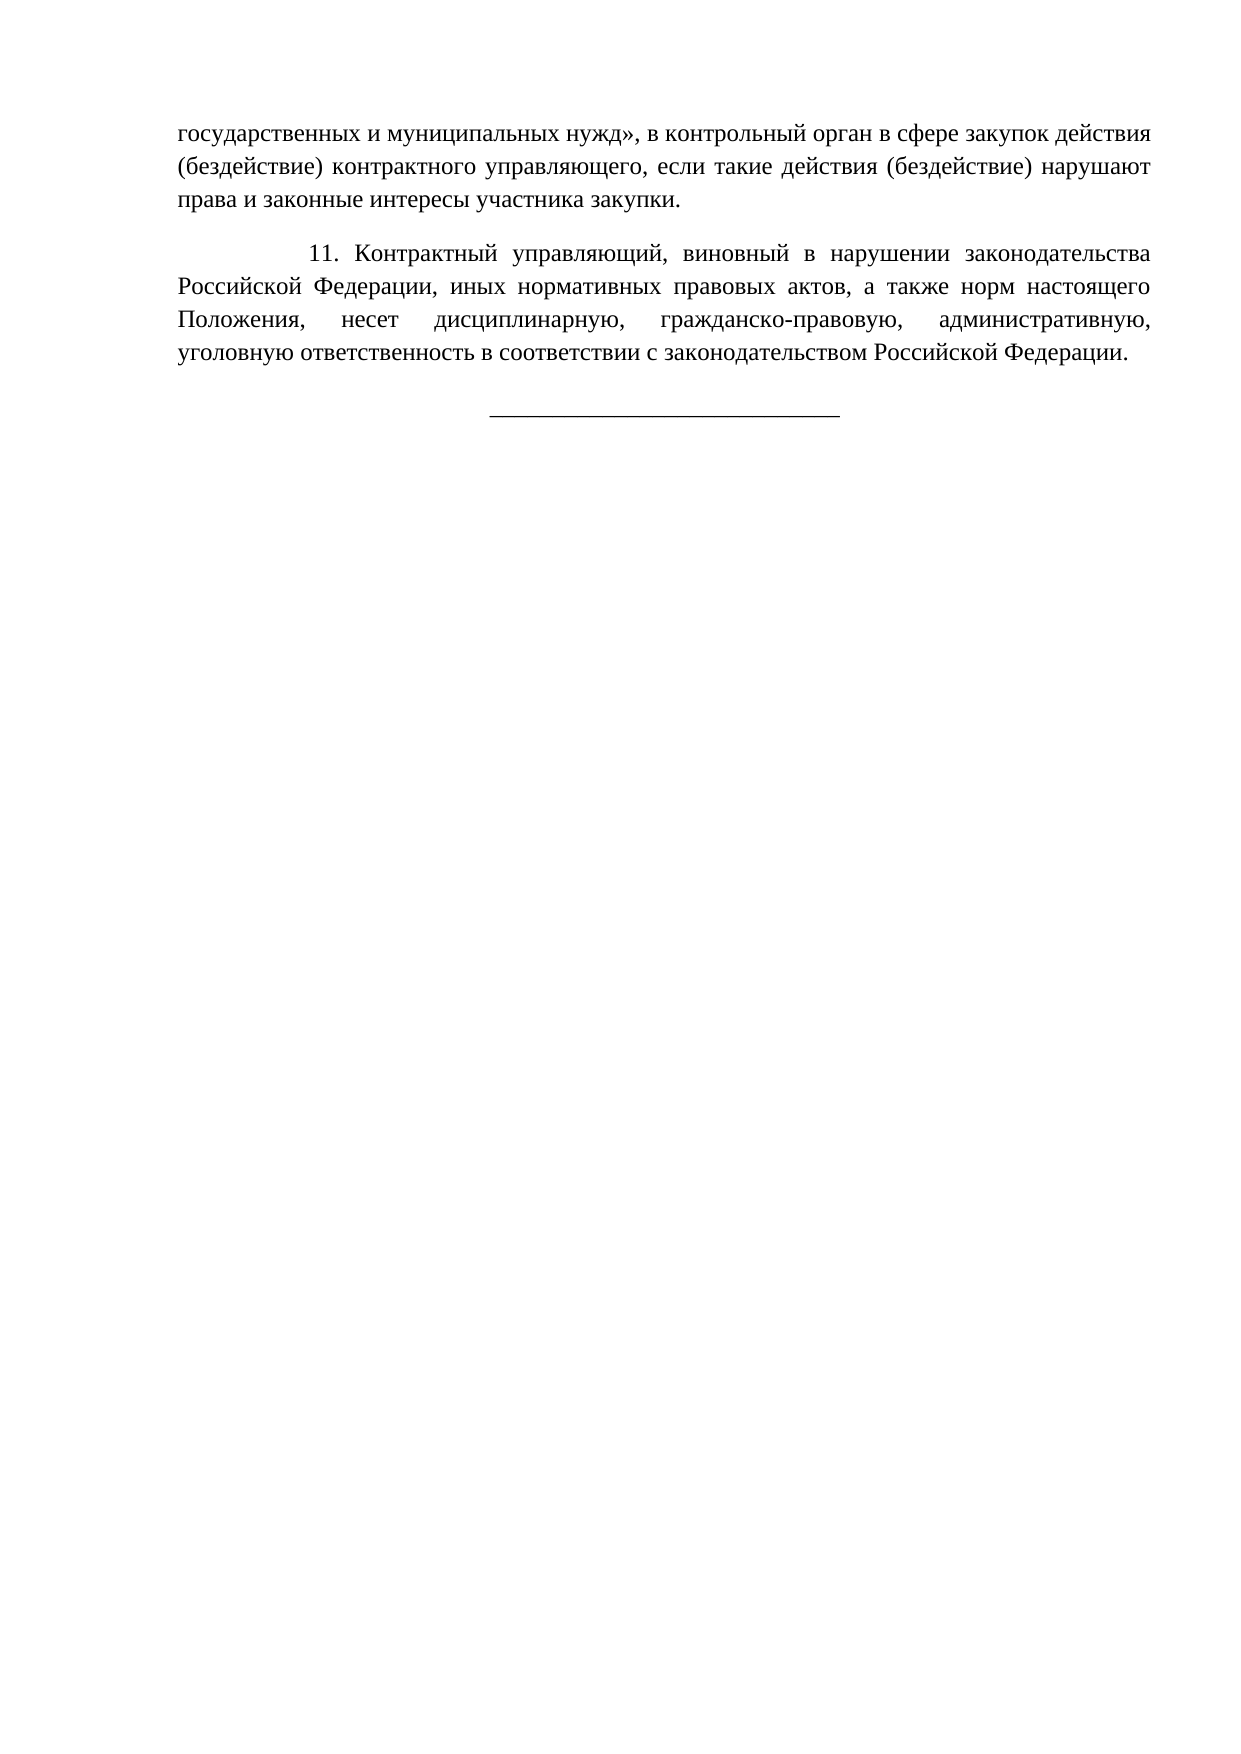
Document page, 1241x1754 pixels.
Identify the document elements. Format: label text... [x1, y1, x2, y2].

text ____________________________ [177, 391, 1152, 420]
text 11. Контрактный управляющий, виновный в нарушении законодательства Российской Федерации, иных нормативных правовых актов, а также норм настоящего Положения, несет дисциплинарную, гражданско-правовую, административную, уголовную ответственность в соответствии с законодательством Российской Федерации. [177, 238, 1152, 366]
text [177, 118, 1152, 213]
